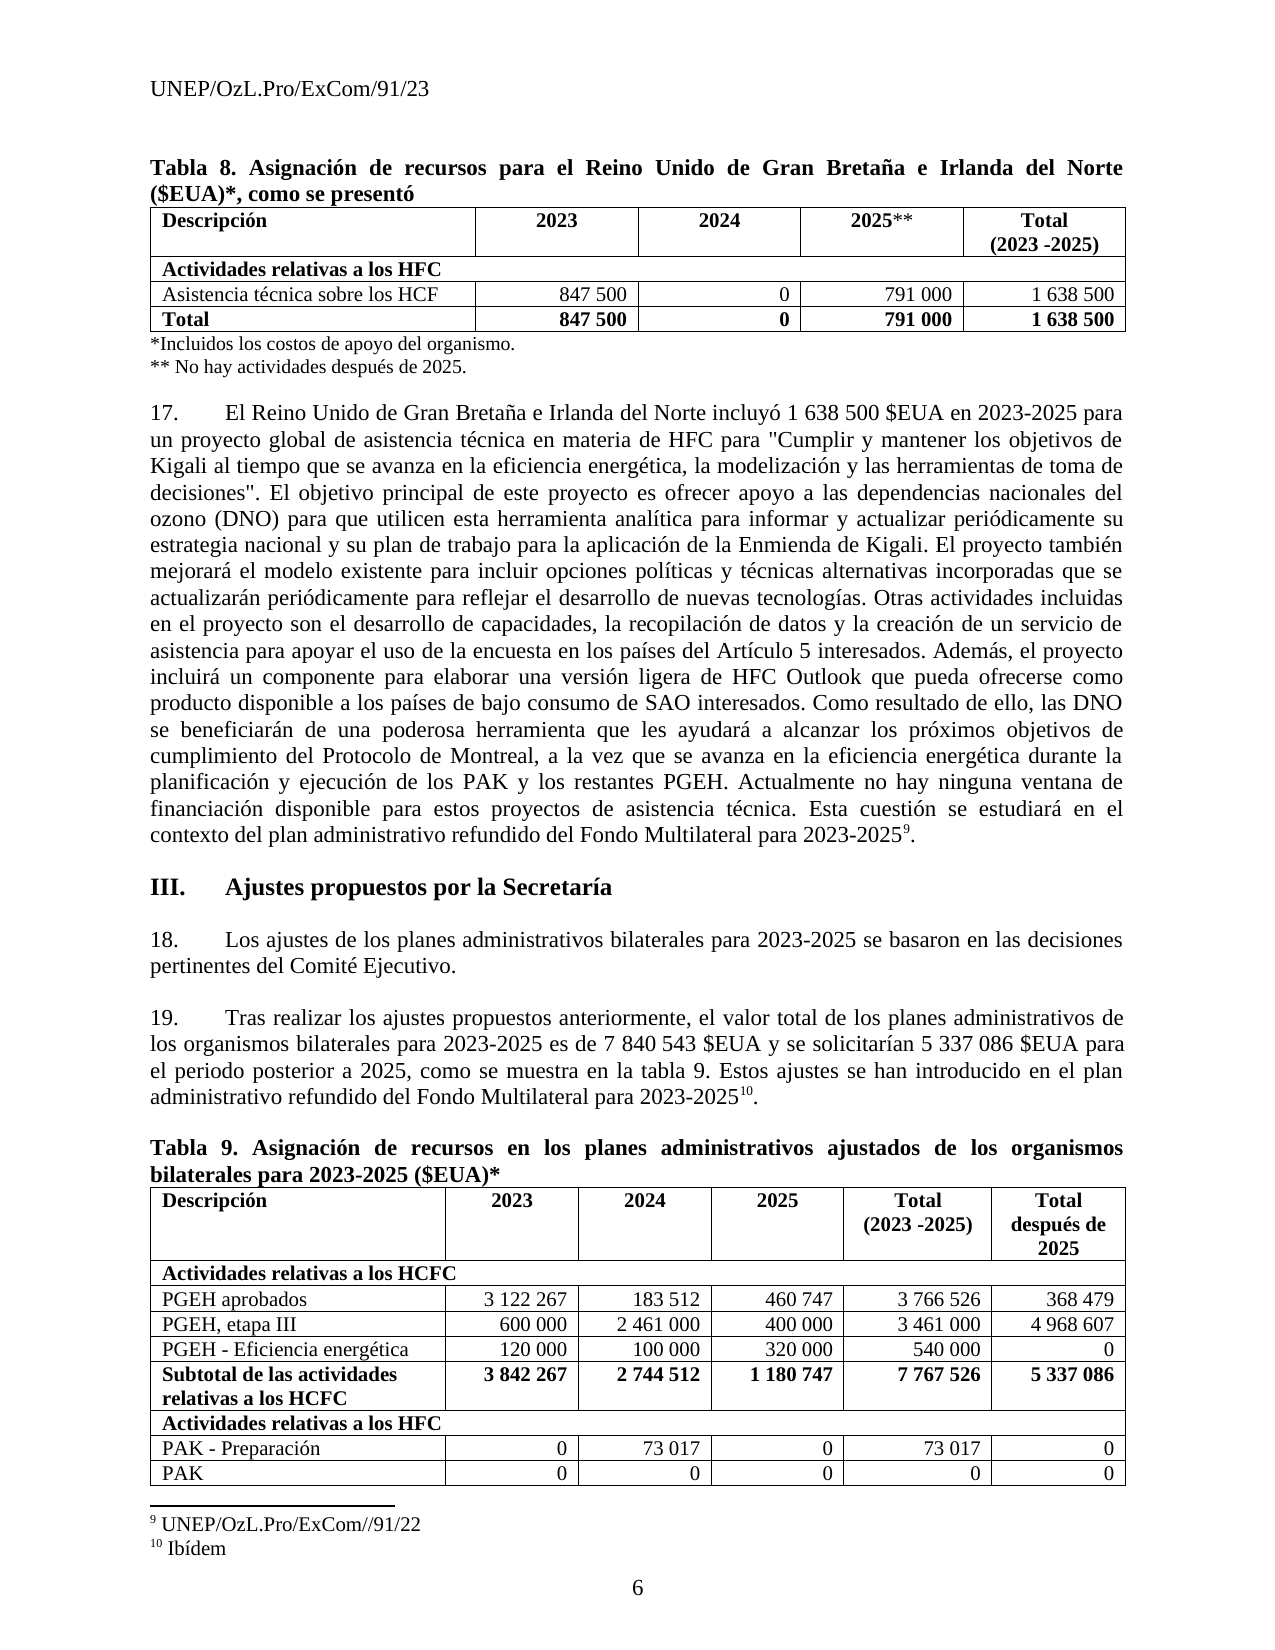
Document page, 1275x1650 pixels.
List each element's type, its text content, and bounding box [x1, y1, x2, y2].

table_cell 7 767 526 [844, 1362, 991, 1410]
table_header 2024 [579, 1188, 711, 1260]
table_cell 368 479 [992, 1286, 1125, 1311]
table_cell 100 000 [579, 1337, 711, 1361]
table_cell 0 [712, 1436, 843, 1460]
table_cell 1 638 500 [964, 307, 1125, 331]
table_cell 0 [579, 1461, 711, 1485]
table_cell 3 842 267 [446, 1362, 578, 1410]
table_header Total (2023 -2025) [964, 208, 1125, 256]
table_cell 5 337 086 [992, 1362, 1125, 1410]
table_cell 0 [639, 282, 800, 306]
table_cell 847 500 [476, 307, 638, 331]
table_cell 0 [639, 307, 800, 331]
text ** No hay actividades después de 2025. [150, 355, 1125, 378]
table_cell 0 [844, 1461, 991, 1485]
table_header 2023 [446, 1188, 578, 1260]
table_cell PGEH, etapa III [151, 1312, 445, 1336]
table_cell 3 766 526 [844, 1286, 991, 1311]
table_cell PAK - Preparación [151, 1436, 445, 1460]
table_cell Actividades relativas a los HFC [151, 1411, 1125, 1435]
table_cell 73 017 [579, 1436, 711, 1460]
subtitle El Reino Unido de Gran Bretaña e Irlanda del Norte incluyó 1 638 500 $EUA en 2023-2025 para un proyecto global de asistencia técnica en materia de HFC para "Cumplir y mantener los objetivos de Kigali al tiempo que se avanza en la eficiencia energética, la modelización y las herramientas de toma de decisiones". El objetivo principal de este proyecto es ofrecer apoyo a las dependencias nacionales del ozono (DNO) para que utilicen esta herramienta analítica para informar y actualizar periódicamente su estrategia nacional y su plan de trabajo para la aplicación de la Enmienda de Kigali. El proyecto también mejorará el modelo existente para incluir opciones políticas y técnicas alternativas incorporadas que se actualizarán periódicamente para reflejar el desarrollo de nuevas tecnologías. Otras actividades incluidas en el proyecto son el desarrollo de capacidades, la recopilación de datos y la creación de un servicio de asistencia para apoyar el uso de la encuesta en los países del Artículo 5 interesados. Además, el proyecto incluirá un componente para elaborar una versión ligera de HFC Outlook que pueda ofrecerse como producto disponible a los países de bajo consumo de SAO interesados. Como resultado de ello, las DNO se beneficiarán de una poderosa herramienta que les ayudará a alcanzar los próximos objetivos de cumplimiento del Protocolo de Montreal, a la vez que se avanza en la eficiencia energética durante la planificación y ejecución de los PAK y los restantes PGEH. Actualmente no hay ninguna ventana de financiación disponible para estos proyectos de asistencia técnica. Esta cuestión se estudiará en el contexto del plan administrativo refundido del Fondo Multilateral para 2023-2025. [150, 399, 1125, 847]
table_cell 1 638 500 [964, 282, 1125, 306]
text Tabla 8. Asignación de recursos para el Reino Unido de Gran Bretaña e Irlanda del Norte ($EUA)*, como se presentó [150, 154, 1125, 207]
table_cell 0 [992, 1337, 1125, 1361]
table_cell 0 [446, 1436, 578, 1460]
subtitle Los ajustes de los planes administrativos bilaterales para 2023-2025 se basaron en las decisiones pertinentes del Comité Ejecutivo. [150, 926, 1125, 979]
text *Incluidos los costos de apoyo del organismo. [150, 332, 1125, 355]
table_cell 600 000 [446, 1312, 578, 1336]
table_cell 460 747 [712, 1286, 843, 1311]
table_cell 0 [992, 1436, 1125, 1460]
table_cell 120 000 [446, 1337, 578, 1361]
subtitle Tras realizar los ajustes propuestos anteriormente, el valor total de los planes administrativos de los organismos bilaterales para 2023-2025 es de 7 840 543 $EUA y se solicitarían 5 337 086 $EUA para el periodo posterior a 2025, como se muestra en la tabla 9. Estos ajustes se han introducido en el plan administrativo refundido del Fondo Multilateral para 2023-2025. [150, 1004, 1125, 1109]
table_cell 540 000 [844, 1337, 991, 1361]
table_cell 0 [992, 1461, 1125, 1485]
table_cell 0 [712, 1461, 843, 1485]
table_cell Asistencia técnica sobre los HCF [151, 282, 475, 306]
table_cell Subtotal de las actividades relativas a los HCFC [151, 1362, 445, 1410]
table_header Descripción [151, 1188, 445, 1260]
table_cell 2 744 512 [579, 1362, 711, 1410]
table_header 2024 [639, 208, 800, 256]
table_cell 3 461 000 [844, 1312, 991, 1336]
table_cell 847 500 [476, 282, 638, 306]
table_header 2025** [801, 208, 963, 256]
table_header Total (2023 -2025) [844, 1188, 991, 1260]
table_cell 2 461 000 [579, 1312, 711, 1336]
subtitle Tabla 9. Asignación de recursos en los planes administrativos ajustados de los organismos bilaterales para 2023-2025 ($EUA)* [150, 1134, 1125, 1187]
table_cell 3 122 267 [446, 1286, 578, 1311]
table_cell 791 000 [801, 282, 963, 306]
table_header 2023 [476, 208, 638, 256]
table_header Descripción [151, 208, 475, 256]
table_cell 0 [446, 1461, 578, 1485]
table_cell 320 000 [712, 1337, 843, 1361]
table_cell 400 000 [712, 1312, 843, 1336]
table_cell 791 000 [801, 307, 963, 331]
table_cell PAK [151, 1461, 445, 1485]
table_cell PGEH aprobados [151, 1286, 445, 1311]
table_header 2025 [712, 1188, 843, 1260]
table_cell Actividades relativas a los HFC [151, 257, 1125, 281]
table_cell 4 968 607 [992, 1312, 1125, 1336]
table_cell Total [151, 307, 475, 331]
table_cell PGEH - Eficiencia energética [151, 1337, 445, 1361]
table_cell Actividades relativas a los HCFC [151, 1261, 1125, 1285]
table_cell 183 512 [579, 1286, 711, 1311]
table_cell 1 180 747 [712, 1362, 843, 1410]
subtitle III. Ajustes propuestos por la Secretaría [150, 872, 1125, 901]
table_header Total después de 2025 [992, 1188, 1125, 1260]
table_cell 73 017 [844, 1436, 991, 1460]
